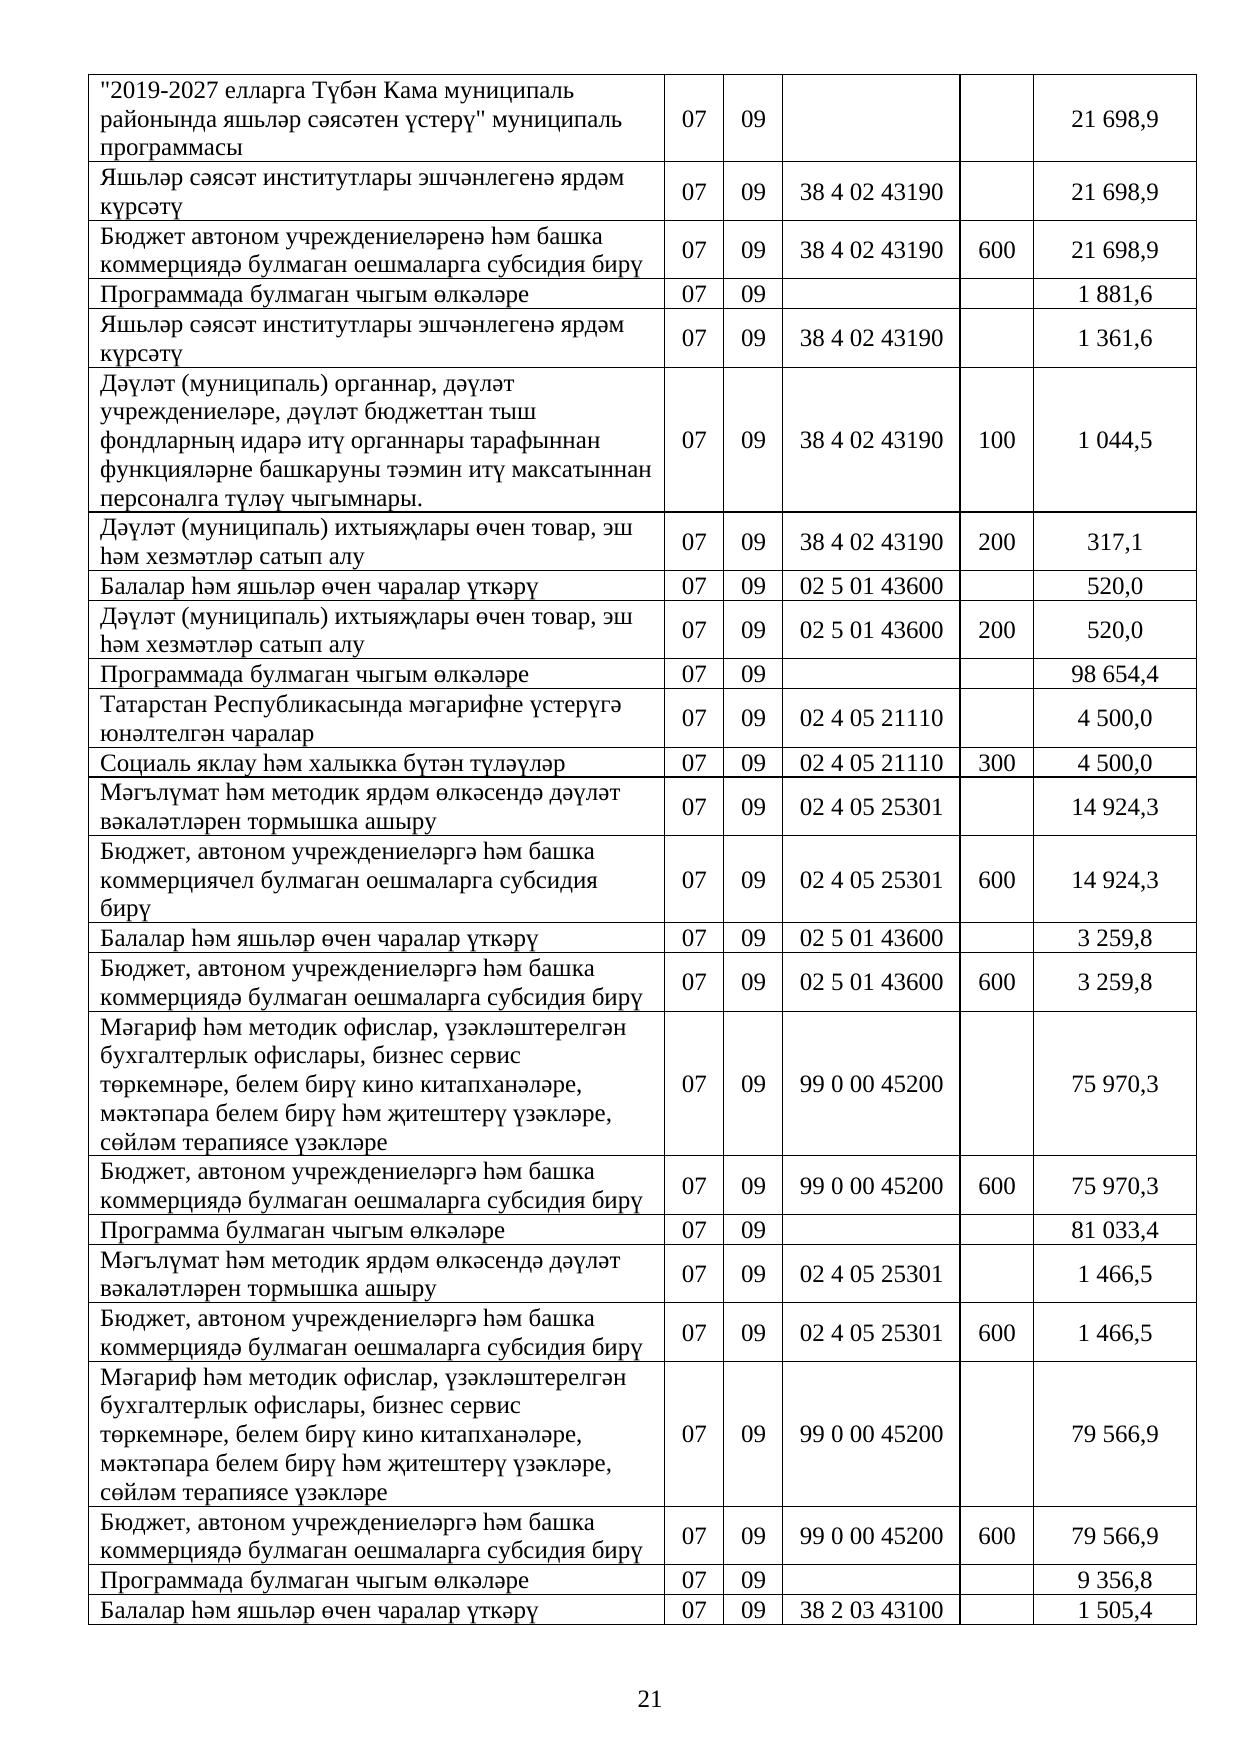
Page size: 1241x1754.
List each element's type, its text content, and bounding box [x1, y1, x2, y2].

table_cell [961, 1245, 1033, 1302]
table_cell 98 654,4 [1034, 659, 1196, 688]
table_cell [961, 689, 1033, 747]
table_cell 1 044,5 [1034, 368, 1196, 511]
table_cell 520,0 [1034, 571, 1196, 600]
table_cell 02 4 05 25301 [783, 1245, 959, 1302]
table_cell Программада булмаган чыгым өлкәләре [89, 1565, 664, 1594]
table_cell 07 [665, 1303, 723, 1361]
table_cell 81 033,4 [1034, 1215, 1196, 1244]
table_cell 07 [665, 923, 723, 952]
table_cell Социаль яклау һәм халыкка бүтән түләүләр [89, 748, 664, 776]
table_cell 07 [665, 279, 723, 308]
table_cell 4 500,0 [1034, 689, 1196, 747]
table_cell 07 [665, 778, 723, 835]
table_cell 14 924,3 [1034, 836, 1196, 922]
table_cell 07 [665, 368, 723, 511]
table_cell [961, 571, 1033, 600]
table_cell 09 [724, 601, 782, 658]
table_cell 99 0 00 45200 [783, 1362, 959, 1506]
table_cell 07 [665, 601, 723, 658]
table_cell 02 4 05 25301 [783, 1303, 959, 1361]
table_cell 9 356,8 [1034, 1565, 1196, 1594]
table_cell 07 [665, 953, 723, 1011]
table_cell 07 [665, 1565, 723, 1594]
table_cell 07 [665, 1507, 723, 1564]
table_cell 09 [724, 309, 782, 367]
table_cell 79 566,9 [1034, 1507, 1196, 1564]
table_cell Мәгълүмат һәм методик ярдәм өлкәсендә дәүләт вәкаләтләрен тормышка ашыру [89, 1245, 664, 1302]
table_cell 600 [961, 221, 1033, 278]
table_cell [961, 1595, 1033, 1624]
table_cell [961, 1362, 1033, 1506]
table_cell 09 [724, 1303, 782, 1361]
table_cell Бюджет, автоном учреждениеләргә һәм башка коммерциядә булмаган оешмаларга субсидия бирү [89, 1303, 664, 1361]
table_cell 07 [665, 836, 723, 922]
table_cell Программа булмаган чыгым өлкәләре [89, 1215, 664, 1244]
table_cell 600 [961, 953, 1033, 1011]
table_cell [783, 1215, 959, 1244]
table_cell 09 [724, 836, 782, 922]
table_cell 07 [665, 689, 723, 747]
table_cell 09 [724, 75, 782, 161]
table_cell 07 [665, 1215, 723, 1244]
table_cell 09 [724, 368, 782, 511]
table_cell 14 924,3 [1034, 778, 1196, 835]
table_cell 07 [665, 309, 723, 367]
table_cell 1 881,6 [1034, 279, 1196, 308]
table_cell Яшьләр сәясәт институтлары эшчәнлегенә ярдәм күрсәтү [89, 309, 664, 367]
table_cell 07 [665, 659, 723, 688]
table_cell 09 [724, 513, 782, 570]
table_cell [783, 279, 959, 308]
table_cell 07 [665, 221, 723, 278]
table_cell [961, 279, 1033, 308]
table_cell 38 4 02 43190 [783, 221, 959, 278]
table_cell Балалар һәм яшьләр өчен чаралар үткәрү [89, 571, 664, 600]
table_cell [783, 659, 959, 688]
table_cell [961, 923, 1033, 952]
table_cell 07 [665, 1362, 723, 1506]
table_cell 07 [665, 1012, 723, 1155]
table_cell 09 [724, 659, 782, 688]
table_cell 317,1 [1034, 513, 1196, 570]
table_cell Программада булмаган чыгым өлкәләре [89, 659, 664, 688]
table_cell 38 4 02 43190 [783, 368, 959, 511]
table_cell Яшьләр сәясәт институтлары эшчәнлегенә ярдәм күрсәтү [89, 162, 664, 220]
table_cell Бюджет, автоном учреждениеләргә һәм башка коммерциячел булмаган оешмаларга субсидия бирү [89, 836, 664, 922]
table_cell 4 500,0 [1034, 748, 1196, 776]
table_cell [783, 75, 959, 161]
table_cell 07 [665, 75, 723, 161]
table_cell 38 4 02 43190 [783, 162, 959, 220]
table_cell 09 [724, 1215, 782, 1244]
table_cell [783, 1565, 959, 1594]
table_cell [961, 1012, 1033, 1155]
table_cell 200 [961, 601, 1033, 658]
table_cell 09 [724, 1565, 782, 1594]
table_cell 07 [665, 748, 723, 776]
table_cell 09 [724, 571, 782, 600]
table_cell 07 [665, 1595, 723, 1624]
table_cell 3 259,8 [1034, 953, 1196, 1011]
table_cell [961, 162, 1033, 220]
table_cell 600 [961, 1156, 1033, 1214]
table_cell 07 [665, 162, 723, 220]
table_cell 02 4 05 25301 [783, 778, 959, 835]
table_cell 1 505,4 [1034, 1595, 1196, 1624]
table_cell Дәүләт (муниципаль) ихтыяҗлары өчен товар, эш һәм хезмәтләр сатып алу [89, 601, 664, 658]
table_cell [961, 1215, 1033, 1244]
table_cell 75 970,3 [1034, 1156, 1196, 1214]
table_cell Балалар һәм яшьләр өчен чаралар үткәрү [89, 923, 664, 952]
table_cell 09 [724, 1362, 782, 1506]
table_cell 07 [665, 571, 723, 600]
table_cell 100 [961, 368, 1033, 511]
table_cell Балалар һәм яшьләр өчен чаралар үткәрү [89, 1595, 664, 1624]
table_cell 02 4 05 21110 [783, 689, 959, 747]
table_cell 600 [961, 1507, 1033, 1564]
table_cell 09 [724, 1012, 782, 1155]
table_cell [961, 75, 1033, 161]
table_cell 21 698,9 [1034, 75, 1196, 161]
table_cell 09 [724, 1595, 782, 1624]
table_cell 09 [724, 221, 782, 278]
table_cell 02 5 01 43600 [783, 571, 959, 600]
table_cell 600 [961, 1303, 1033, 1361]
table_cell [961, 659, 1033, 688]
table_cell [961, 778, 1033, 835]
table_cell 02 4 05 21110 [783, 748, 959, 776]
table_cell 02 4 05 25301 [783, 836, 959, 922]
table_cell Бюджет автоном учреждениеләренә һәм башка коммерциядә булмаган оешмаларга субсидия бирү [89, 221, 664, 278]
table_cell 02 5 01 43600 [783, 923, 959, 952]
table_cell 3 259,8 [1034, 923, 1196, 952]
table_cell 09 [724, 689, 782, 747]
table_cell 99 0 00 45200 [783, 1507, 959, 1564]
table_cell 75 970,3 [1034, 1012, 1196, 1155]
table_cell Программада булмаган чыгым өлкәләре [89, 279, 664, 308]
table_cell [89, 1507, 664, 1564]
table_cell 520,0 [1034, 601, 1196, 658]
table_cell Татарстан Республикасында мәгарифне үстерүгә юнәлтелгән чаралар [89, 689, 664, 747]
table_cell 09 [724, 1156, 782, 1214]
table_cell 02 5 01 43600 [783, 953, 959, 1011]
table_cell [961, 309, 1033, 367]
table_cell 600 [961, 836, 1033, 922]
table_cell 07 [665, 513, 723, 570]
table_cell 1 466,5 [1034, 1245, 1196, 1302]
table_cell 300 [961, 748, 1033, 776]
table_cell 99 0 00 45200 [783, 1012, 959, 1155]
table_cell Бюджет, автоном учреждениеләргә һәм башка коммерциядә булмаган оешмаларга субсидия бирү [89, 1156, 664, 1214]
table_cell Мәгълүмат һәм методик ярдәм өлкәсендә дәүләт вәкаләтләрен тормышка ашыру [89, 778, 664, 835]
table_cell 200 [961, 513, 1033, 570]
table_cell 21 698,9 [1034, 221, 1196, 278]
table_cell 07 [665, 1245, 723, 1302]
table_cell 09 [724, 162, 782, 220]
table_cell [961, 1565, 1033, 1594]
table_cell 09 [724, 953, 782, 1011]
table_cell 38 4 02 43190 [783, 309, 959, 367]
table_cell 38 2 03 43100 [783, 1595, 959, 1624]
table_cell 21 698,9 [1034, 162, 1196, 220]
table_cell Дәүләт (муниципаль) органнар, дәүләт учреждениеләре, дәүләт бюджеттан тыш фондларның идарә итү органнары тарафыннан функцияләрне башкаруны тәэмин итү максатыннан персоналга түләү чыгымнары. [89, 368, 664, 511]
table_cell 38 4 02 43190 [783, 513, 959, 570]
table_cell 09 [724, 1245, 782, 1302]
table_cell 09 [724, 1507, 782, 1564]
table_cell Дәүләт (муниципаль) ихтыяҗлары өчен товар, эш һәм хезмәтләр сатып алу [89, 513, 664, 570]
table_cell 1 466,5 [1034, 1303, 1196, 1361]
table_cell 09 [724, 279, 782, 308]
table_cell 99 0 00 45200 [783, 1156, 959, 1214]
table_cell 79 566,9 [1034, 1362, 1196, 1506]
table_cell 09 [724, 778, 782, 835]
table_cell Бюджет, автоном учреждениеләргә һәм башка коммерциядә булмаган оешмаларга субсидия бирү [89, 953, 664, 1011]
table_cell 09 [724, 923, 782, 952]
table_cell "2019-2027 елларга Түбән Кама муниципаль районында яшьләр сәясәтен үстерү" муниципаль программасы [89, 75, 664, 161]
table_cell 1 361,6 [1034, 309, 1196, 367]
table_cell 02 5 01 43600 [783, 601, 959, 658]
table_cell 09 [724, 748, 782, 776]
table_cell 07 [665, 1156, 723, 1214]
